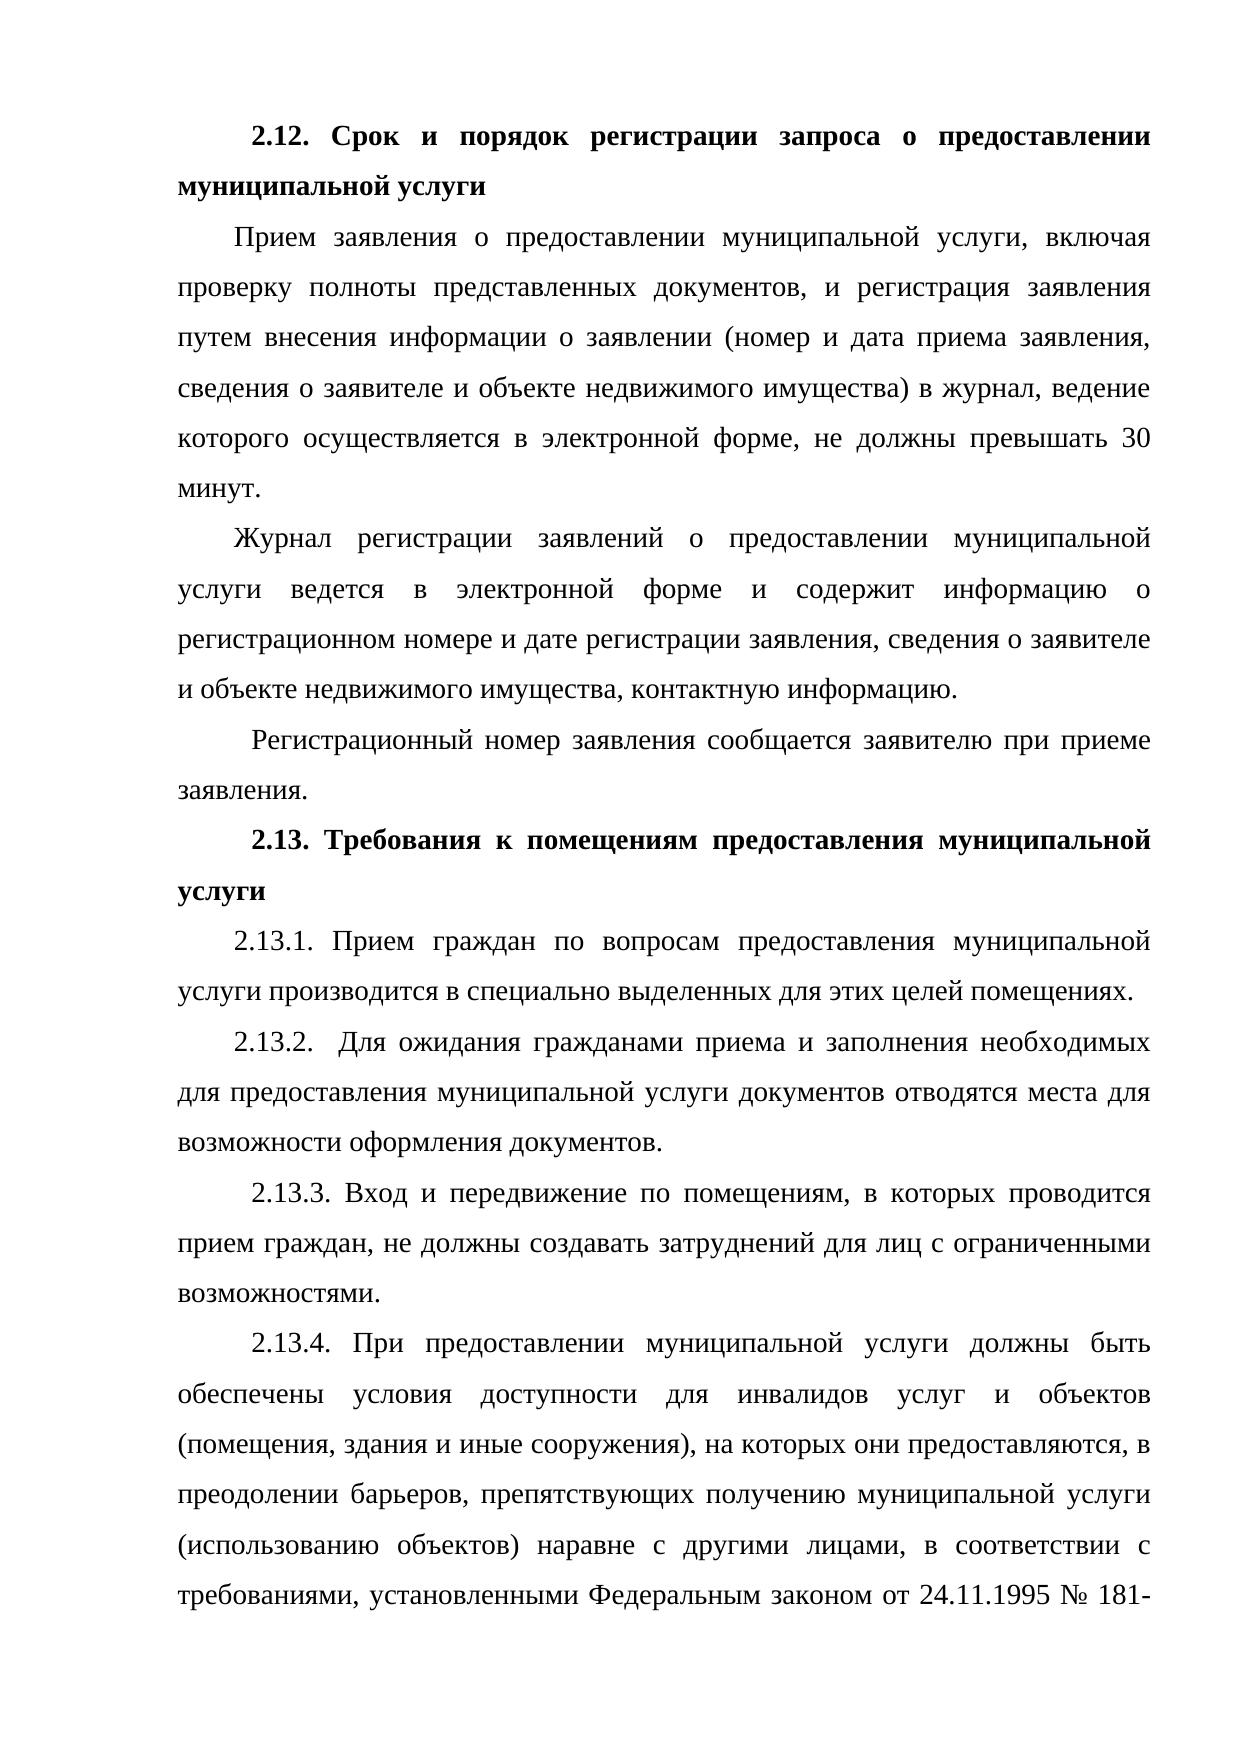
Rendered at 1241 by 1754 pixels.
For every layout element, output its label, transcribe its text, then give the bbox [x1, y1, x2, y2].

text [177, 1326, 1152, 1611]
text 2.13.2. Для ожидания гражданами приема и заполнения необходимых для предоставления муниципальной услуги документов отводятся места для возможности оформления документов. [177, 1024, 1152, 1158]
text 2.13.3. Вход и передвижение по помещениям, в которых проводится прием граждан, не должны создавать затруднений для лиц с ограниченными возможностями. [177, 1175, 1152, 1309]
text Журнал регистрации заявлений о предоставлении муниципальной услуги ведется в электронной форме и содержит информацию о регистрационном номере и дате регистрации заявления, сведения о заявителе и объекте недвижимого имущества, контактную информацию. [177, 521, 1152, 705]
text 2.13.1. Прием граждан по вопросам предоставления муниципальной услуги производится в специально выделенных для этих целей помещениях. [177, 923, 1152, 1007]
text Прием заявления о предоставлении муниципальной услуги, включая проверку полноты представленных документов, и регистрация заявления путем внесения информации о заявлении (номер и дата приема заявления, сведения о заявителе и объекте недвижимого имущества) в журнал, ведение которого осуществляется в электронной форме, не должны превышать 30 минут. [177, 219, 1152, 504]
text Регистрационный номер заявления сообщается заявителю при приеме заявления. [177, 722, 1152, 806]
text 2.13. Требования к помещениям предоставления муниципальной услуги [177, 822, 1152, 906]
text 2.12. Срок и порядок регистрации запроса о предоставлении муниципальной услуги [177, 118, 1152, 202]
